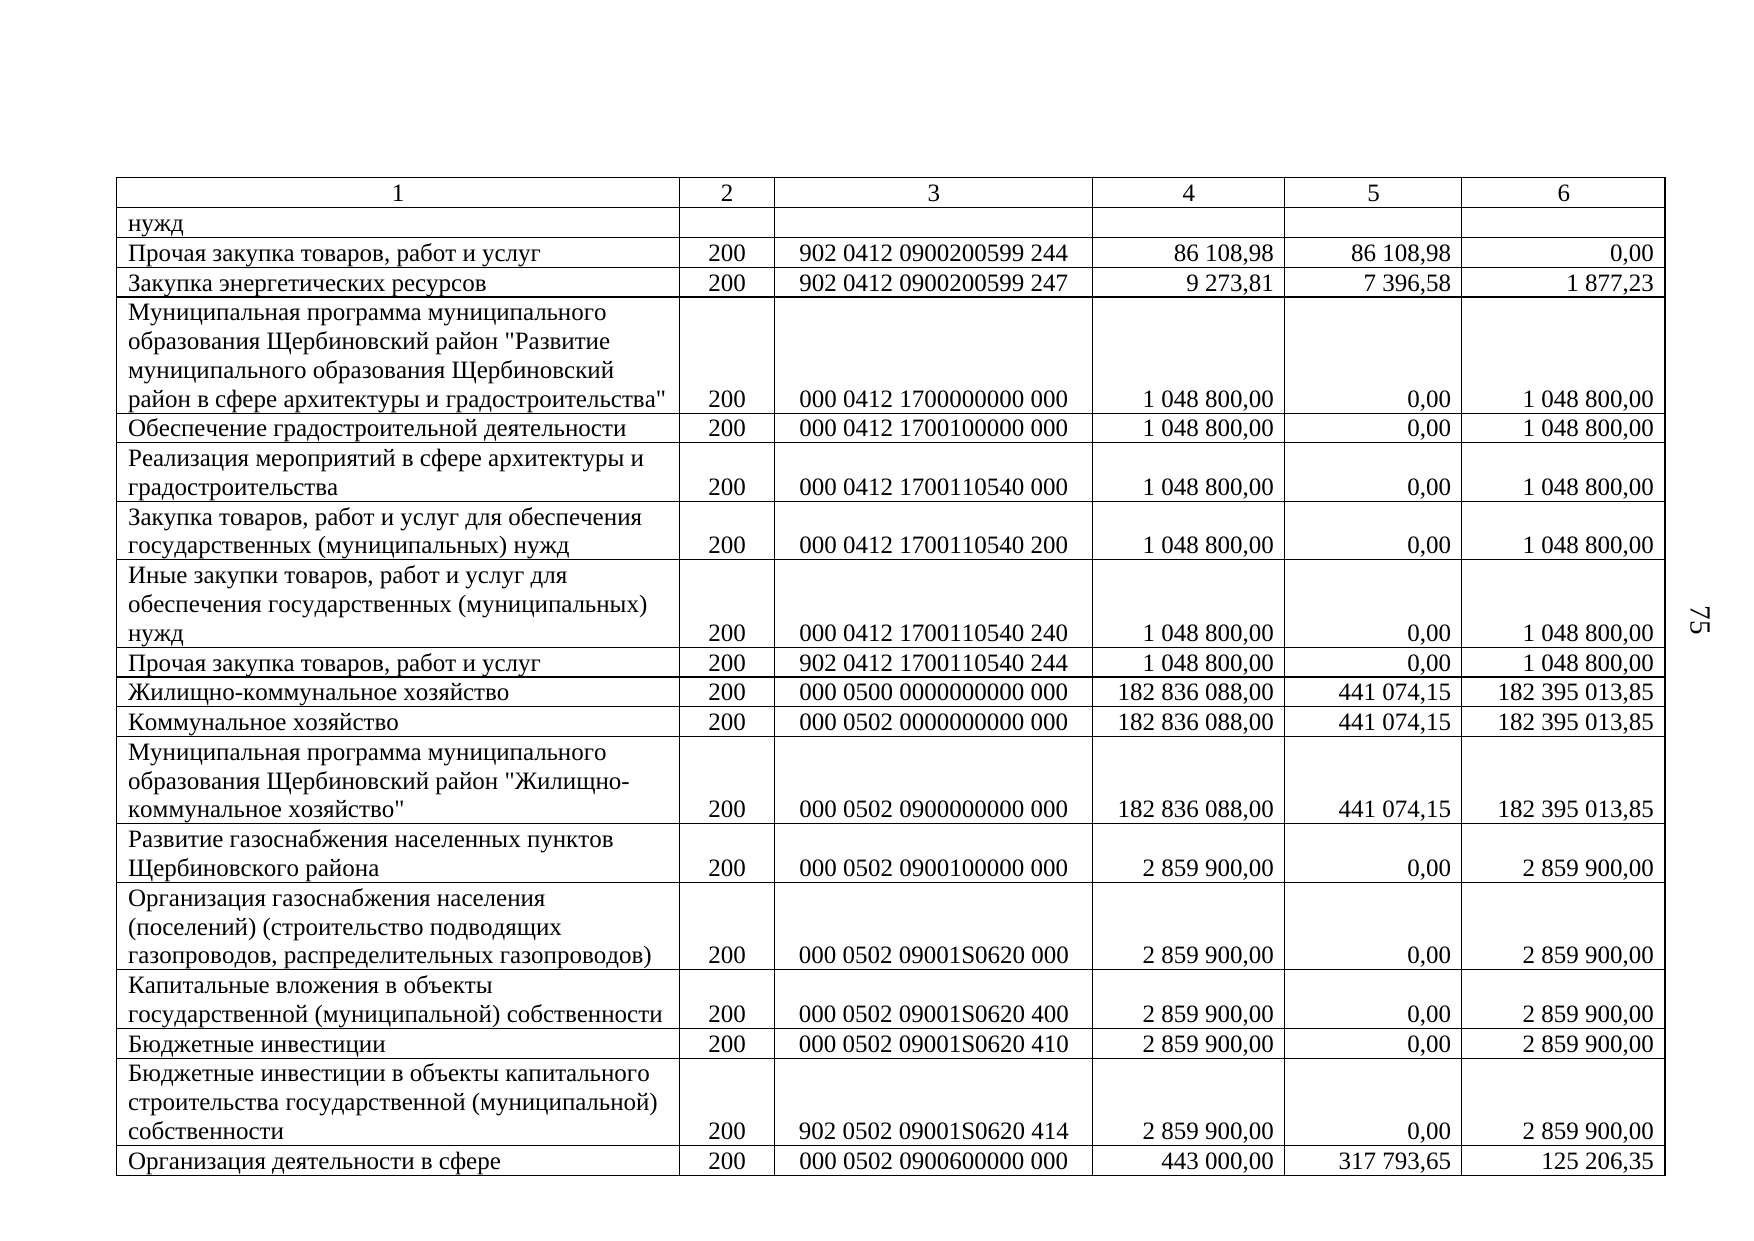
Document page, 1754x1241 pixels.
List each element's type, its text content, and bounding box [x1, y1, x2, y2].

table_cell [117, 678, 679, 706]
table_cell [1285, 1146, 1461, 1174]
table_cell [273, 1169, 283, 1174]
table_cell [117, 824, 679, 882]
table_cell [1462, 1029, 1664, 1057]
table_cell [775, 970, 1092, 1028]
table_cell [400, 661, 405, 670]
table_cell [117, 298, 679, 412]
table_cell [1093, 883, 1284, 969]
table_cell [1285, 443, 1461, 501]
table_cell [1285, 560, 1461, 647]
table_header 4 [1093, 178, 1284, 207]
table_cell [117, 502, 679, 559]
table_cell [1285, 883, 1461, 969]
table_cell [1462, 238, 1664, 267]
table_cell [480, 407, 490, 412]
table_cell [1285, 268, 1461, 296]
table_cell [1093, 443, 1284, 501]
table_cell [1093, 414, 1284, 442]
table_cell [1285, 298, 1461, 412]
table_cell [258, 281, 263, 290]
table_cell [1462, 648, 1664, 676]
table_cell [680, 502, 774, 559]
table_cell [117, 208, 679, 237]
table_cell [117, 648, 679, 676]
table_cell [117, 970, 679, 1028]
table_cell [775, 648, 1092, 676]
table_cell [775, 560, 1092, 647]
table_header 3 [775, 178, 1092, 207]
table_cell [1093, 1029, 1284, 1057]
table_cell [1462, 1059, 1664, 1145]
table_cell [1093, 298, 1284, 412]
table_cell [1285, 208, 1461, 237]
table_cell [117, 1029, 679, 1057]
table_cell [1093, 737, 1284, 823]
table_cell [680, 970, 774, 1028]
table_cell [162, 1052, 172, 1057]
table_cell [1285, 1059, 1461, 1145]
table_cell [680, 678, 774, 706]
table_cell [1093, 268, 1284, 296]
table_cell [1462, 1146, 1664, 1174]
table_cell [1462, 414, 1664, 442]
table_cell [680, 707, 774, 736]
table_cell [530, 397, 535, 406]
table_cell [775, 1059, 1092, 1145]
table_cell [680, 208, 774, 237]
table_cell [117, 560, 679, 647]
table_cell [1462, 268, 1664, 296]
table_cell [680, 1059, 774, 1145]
table_header 1 [117, 178, 679, 207]
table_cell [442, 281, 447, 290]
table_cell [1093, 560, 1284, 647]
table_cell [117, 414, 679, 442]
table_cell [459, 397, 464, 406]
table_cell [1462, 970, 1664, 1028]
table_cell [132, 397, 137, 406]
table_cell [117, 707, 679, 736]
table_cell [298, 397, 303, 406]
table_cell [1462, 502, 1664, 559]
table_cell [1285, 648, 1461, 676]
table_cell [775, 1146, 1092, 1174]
table_header 5 [1285, 178, 1461, 207]
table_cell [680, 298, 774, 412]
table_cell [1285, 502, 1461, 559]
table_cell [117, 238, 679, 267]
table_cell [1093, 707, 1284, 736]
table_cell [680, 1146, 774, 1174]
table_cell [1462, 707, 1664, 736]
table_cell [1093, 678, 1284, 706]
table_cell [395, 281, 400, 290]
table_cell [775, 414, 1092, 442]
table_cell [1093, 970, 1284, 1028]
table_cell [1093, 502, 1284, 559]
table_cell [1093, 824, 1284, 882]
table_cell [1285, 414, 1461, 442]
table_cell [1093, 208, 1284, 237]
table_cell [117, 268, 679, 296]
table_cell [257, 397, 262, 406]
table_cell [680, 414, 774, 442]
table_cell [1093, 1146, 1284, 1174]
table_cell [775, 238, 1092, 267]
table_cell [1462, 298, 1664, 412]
table_header 6 [1462, 178, 1664, 207]
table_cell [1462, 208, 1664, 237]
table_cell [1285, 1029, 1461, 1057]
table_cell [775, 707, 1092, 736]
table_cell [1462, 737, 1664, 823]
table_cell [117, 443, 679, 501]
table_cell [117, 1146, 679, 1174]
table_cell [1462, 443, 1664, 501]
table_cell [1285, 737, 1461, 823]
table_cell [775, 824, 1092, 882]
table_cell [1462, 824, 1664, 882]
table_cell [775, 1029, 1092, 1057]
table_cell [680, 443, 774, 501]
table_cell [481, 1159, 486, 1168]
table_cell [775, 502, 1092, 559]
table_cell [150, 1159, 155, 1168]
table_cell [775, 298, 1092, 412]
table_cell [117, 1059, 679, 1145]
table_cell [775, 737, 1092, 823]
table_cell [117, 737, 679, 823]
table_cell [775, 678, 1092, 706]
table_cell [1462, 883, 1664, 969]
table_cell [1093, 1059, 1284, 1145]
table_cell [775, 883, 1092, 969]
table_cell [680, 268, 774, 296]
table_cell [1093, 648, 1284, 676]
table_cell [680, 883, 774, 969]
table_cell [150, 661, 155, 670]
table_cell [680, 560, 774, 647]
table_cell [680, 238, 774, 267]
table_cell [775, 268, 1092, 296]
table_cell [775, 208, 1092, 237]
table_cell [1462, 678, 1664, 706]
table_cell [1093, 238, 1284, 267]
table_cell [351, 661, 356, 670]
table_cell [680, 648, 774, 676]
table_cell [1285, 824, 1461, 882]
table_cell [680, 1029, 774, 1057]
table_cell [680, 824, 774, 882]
table_header 2 [680, 178, 774, 207]
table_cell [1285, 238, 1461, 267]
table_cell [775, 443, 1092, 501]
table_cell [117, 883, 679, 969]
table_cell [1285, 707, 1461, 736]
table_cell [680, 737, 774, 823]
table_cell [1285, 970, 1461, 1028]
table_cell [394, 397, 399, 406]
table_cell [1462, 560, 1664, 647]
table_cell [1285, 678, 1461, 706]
